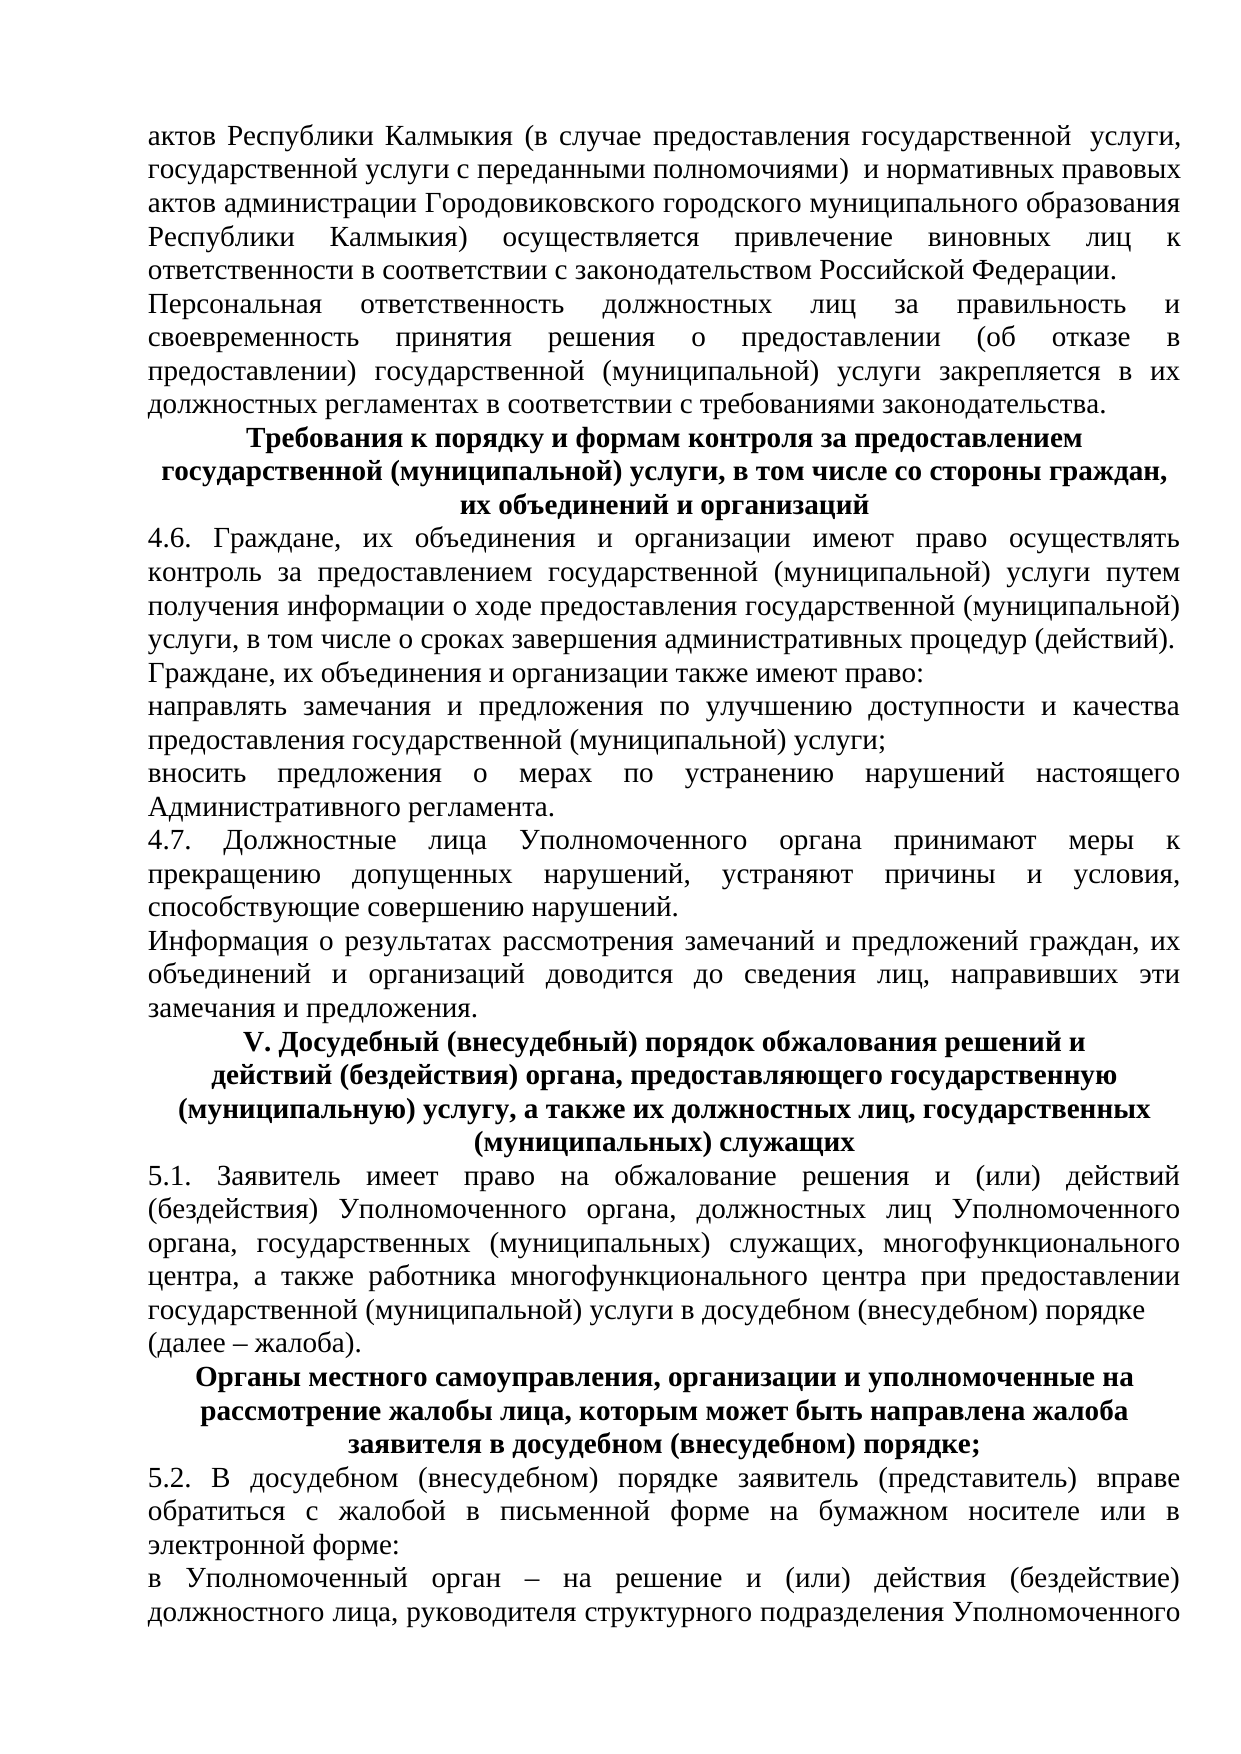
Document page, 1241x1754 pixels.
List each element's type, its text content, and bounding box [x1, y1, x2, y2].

text Информация о результатах рассмотрения замечаний и предложений граждан, их объединений и организаций доводится до сведения лиц, направивших эти замечания и предложения. [148, 923, 1181, 1024]
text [148, 1560, 1181, 1627]
text 4.7. Должностные лица Уполномоченного органа принимают меры к прекращению допущенных нарушений, устраняют причины и условия, способствующие совершению нарушений. [148, 822, 1181, 923]
text направлять замечания и предложения по улучшению доступности и качества предоставления государственной (муниципальной) услуги; [148, 688, 1181, 755]
text (далее – жалоба). [148, 1326, 1181, 1359]
text Персональная ответственность должностных лиц за правильность и своевременность принятия решения о предоставлении (об отказе в предоставлении) государственной (муниципальной) услуги закрепляется в их должностных регламентах в соответствии с требованиями законодательства. [148, 286, 1181, 420]
text 4.6. Граждане, их объединения и организации имеют право осуществлять контроль за предоставлением государственной (муниципальной) услуги путем получения информации о ходе предоставления государственной (муниципальной) услуги, в том числе о сроках завершения административных процедур (действий). [148, 521, 1181, 655]
text Требования к порядку и формам контроля за предоставлением [148, 420, 1181, 453]
text V. Досудебный (внесудебный) порядок обжалования решений и [148, 1024, 1181, 1057]
text Органы местного самоуправления, организации и уполномоченные на [148, 1359, 1181, 1393]
text актов Республики Калмыкия (в случае предоставления государственной услуги, государственной услуги с переданными полномочиями) и нормативных правовых актов администрации Городовиковского городского муниципального образования Республики Калмыкия) осуществляется привлечение виновных лиц к ответственности в соответствии с законодательством Российской Федерации. [148, 118, 1181, 286]
text 5.2. В досудебном (внесудебном) порядке заявитель (представитель) вправе обратиться с жалобой в письменной форме на бумажном носителе или в электронной форме: [148, 1460, 1181, 1560]
text их объединений и организаций [148, 487, 1181, 521]
text действий (бездействия) органа, предоставляющего государственную [148, 1057, 1181, 1091]
text 5.1. Заявитель имеет право на обжалование решения и (или) действий (бездействия) Уполномоченного органа, должностных лиц Уполномоченного органа, государственных (муниципальных) служащих, многофункционального центра, а также работника многофункционального центра при предоставлении государственной (муниципальной) услуги в досудебном (внесудебном) порядке [148, 1158, 1181, 1326]
text государственной (муниципальной) услуги, в том числе со стороны граждан, [148, 453, 1181, 487]
text Граждане, их объединения и организации также имеют право: [148, 655, 1181, 688]
text рассмотрение жалобы лица, которым может быть направлена жалоба [148, 1393, 1181, 1426]
text (муниципальную) услугу, а также их должностных лиц, государственных [148, 1091, 1181, 1124]
text заявителя в досудебном (внесудебном) порядке; [148, 1426, 1181, 1460]
text вносить предложения о мерах по устранению нарушений настоящего Административного регламента. [148, 755, 1181, 822]
text (муниципальных) служащих [148, 1124, 1181, 1158]
